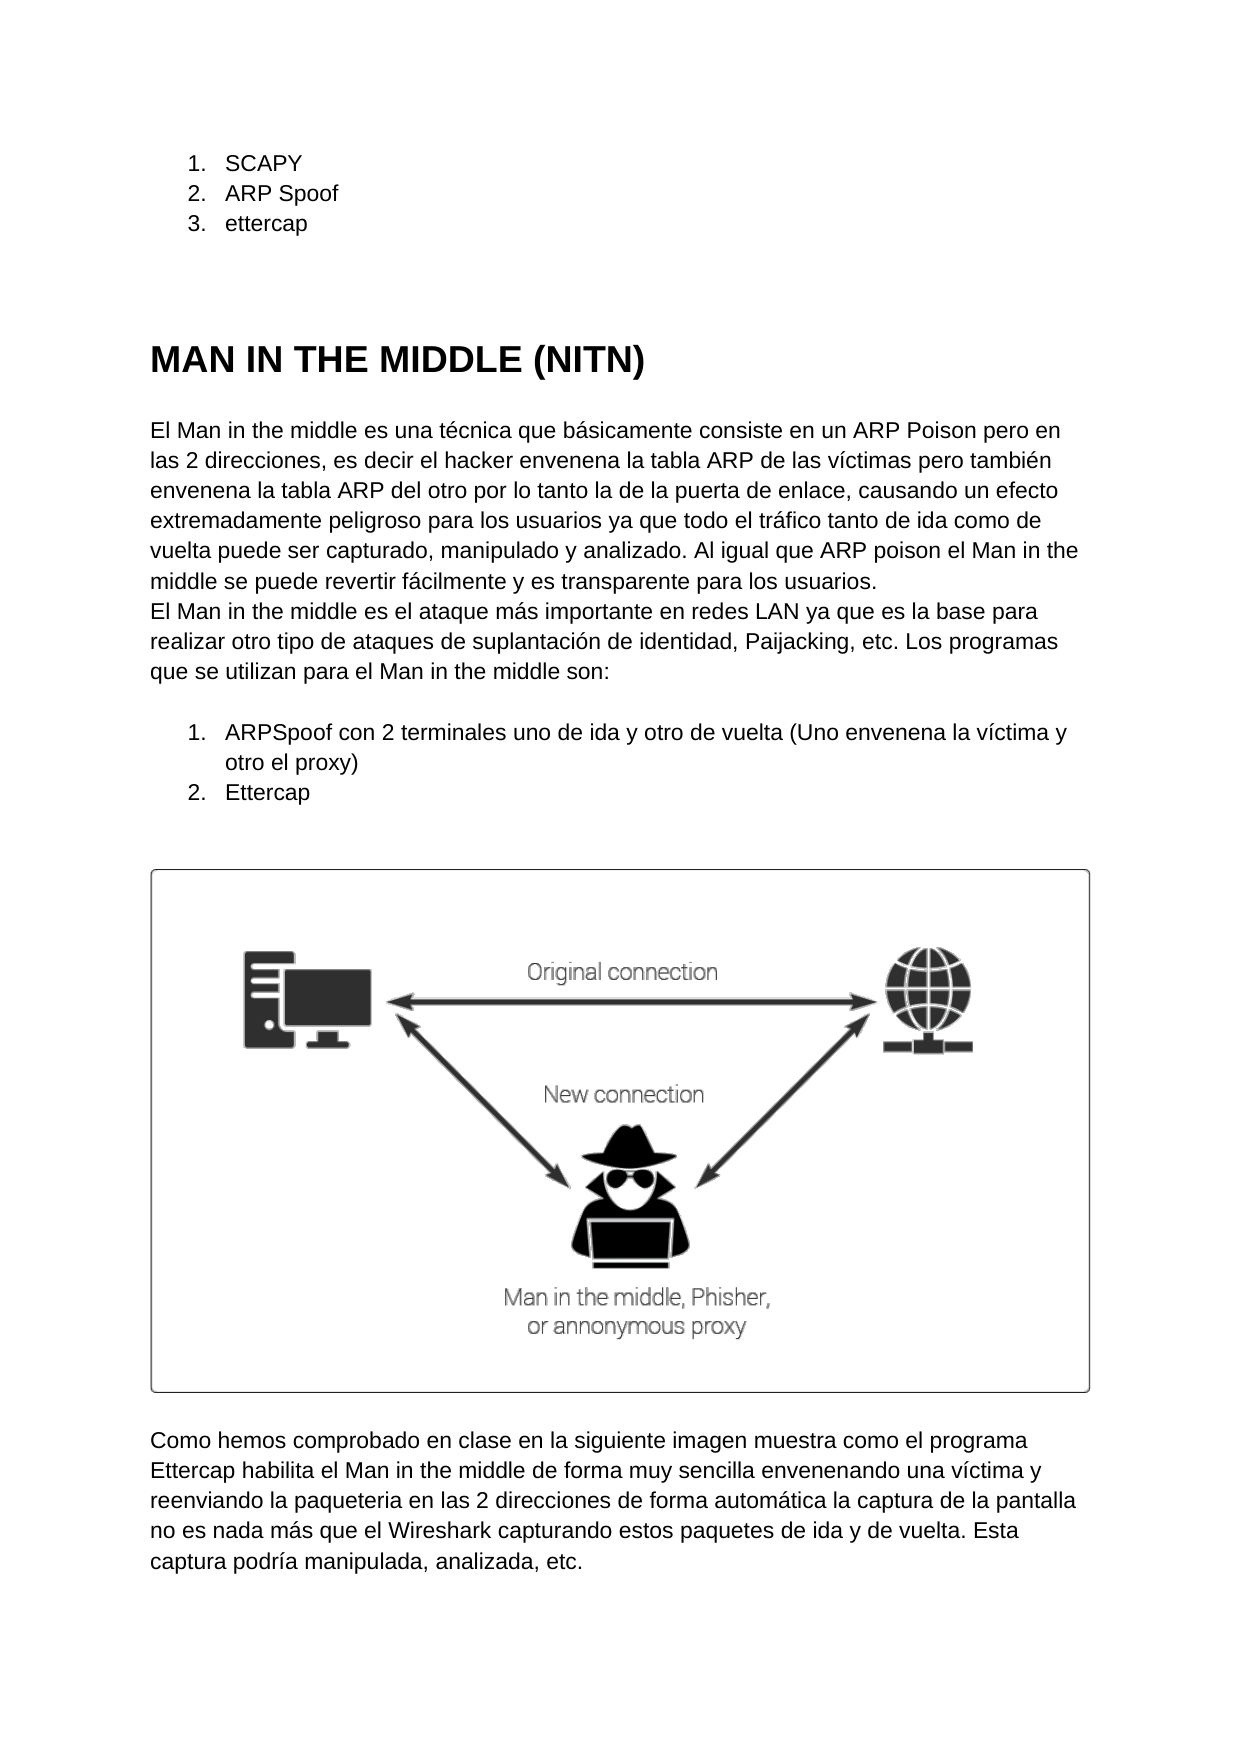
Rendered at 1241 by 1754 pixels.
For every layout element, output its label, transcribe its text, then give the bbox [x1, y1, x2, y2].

list SCAPY [187, 150, 1090, 176]
text El Man in the middle es una técnica que básicamente consiste en un ARP Poison pero en las 2 direcciones, es decir el hacker envenena la tabla ARP de las víctimas pero también envenena la tabla ARP del otro por lo tanto la de la puerta de enlace, causando un efecto extremadamente peligroso para los usuarios ya que todo el tráfico tanto de ida como de vuelta puede ser capturado, manipulado y analizado. Al igual que ARP poison el Man in the middle se puede revertir fácilmente y es transparente para los usuarios. [150, 417, 1090, 594]
list ARP Spoof [187, 180, 1090, 207]
text MAN IN THE MIDDLE (NITN) [150, 337, 1090, 380]
list Ettercap [187, 779, 1090, 806]
picture [150, 869, 1091, 1393]
list ARPSpoof con 2 terminales uno de ida y otro de vuelta (Uno envenena la víctima y otro el proxy) [187, 719, 1090, 775]
text Como hemos comprobado en clase en la siguiente imagen muestra como el programa Ettercap habilita el Man in the middle de forma muy sencilla envenenando una víctima y reenviando la paqueteria en las 2 direcciones de forma automática la captura de la pantalla no es nada más que el Wireshark capturando estos paquetes de ida y de vuelta. Esta captura podría manipulada, analizada, etc. [150, 1427, 1090, 1574]
text El Man in the middle es el ataque más importante en redes LAN ya que es la base para realizar otro tipo de ataques de suplantación de identidad, Paijacking, etc. Los programas que se utilizan para el Man in the middle son: [150, 598, 1090, 685]
list ettercap [187, 210, 1090, 237]
